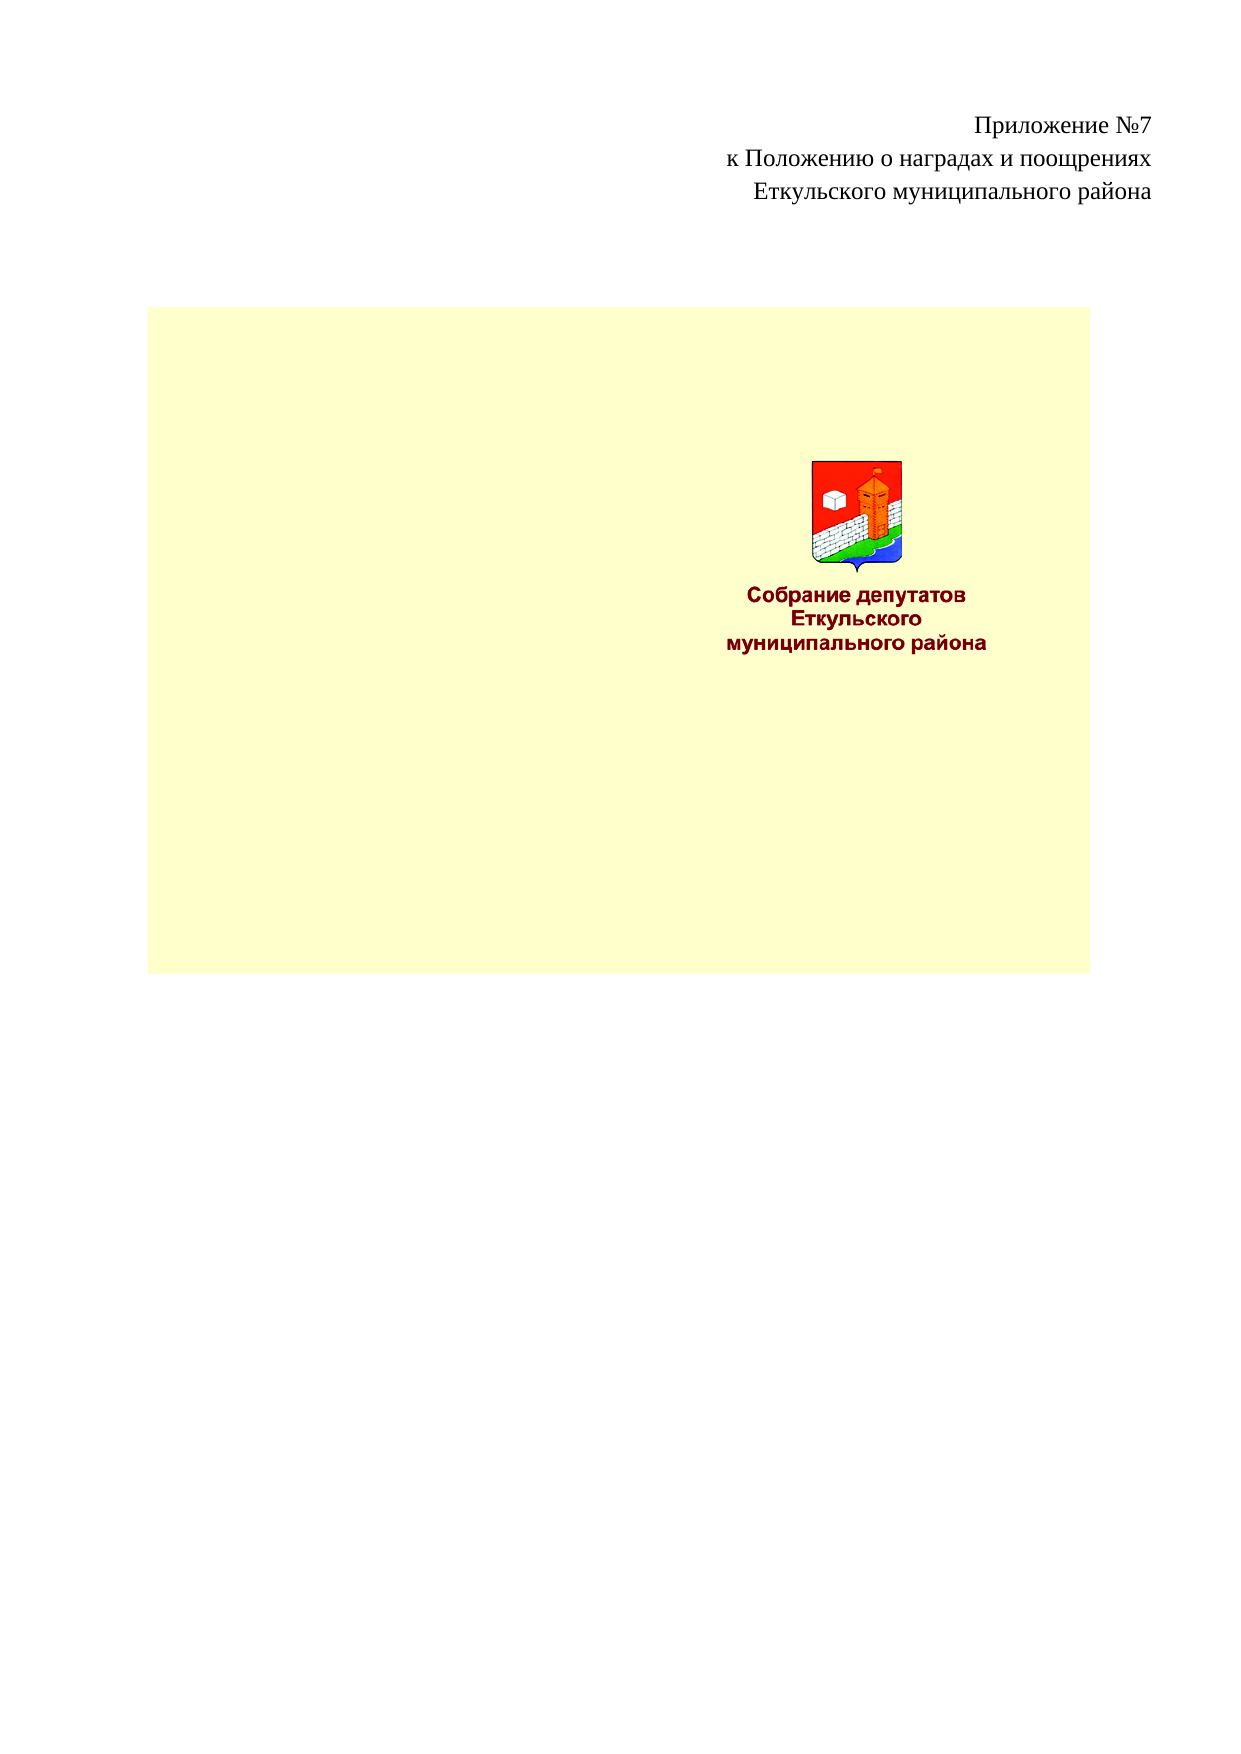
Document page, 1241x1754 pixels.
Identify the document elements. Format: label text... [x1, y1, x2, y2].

picture [147, 307, 1091, 974]
text Приложение №7 [148, 110, 1152, 138]
text к Положению о наградах и поощрениях [148, 143, 1152, 172]
text Еткульского муниципального района [148, 176, 1152, 204]
